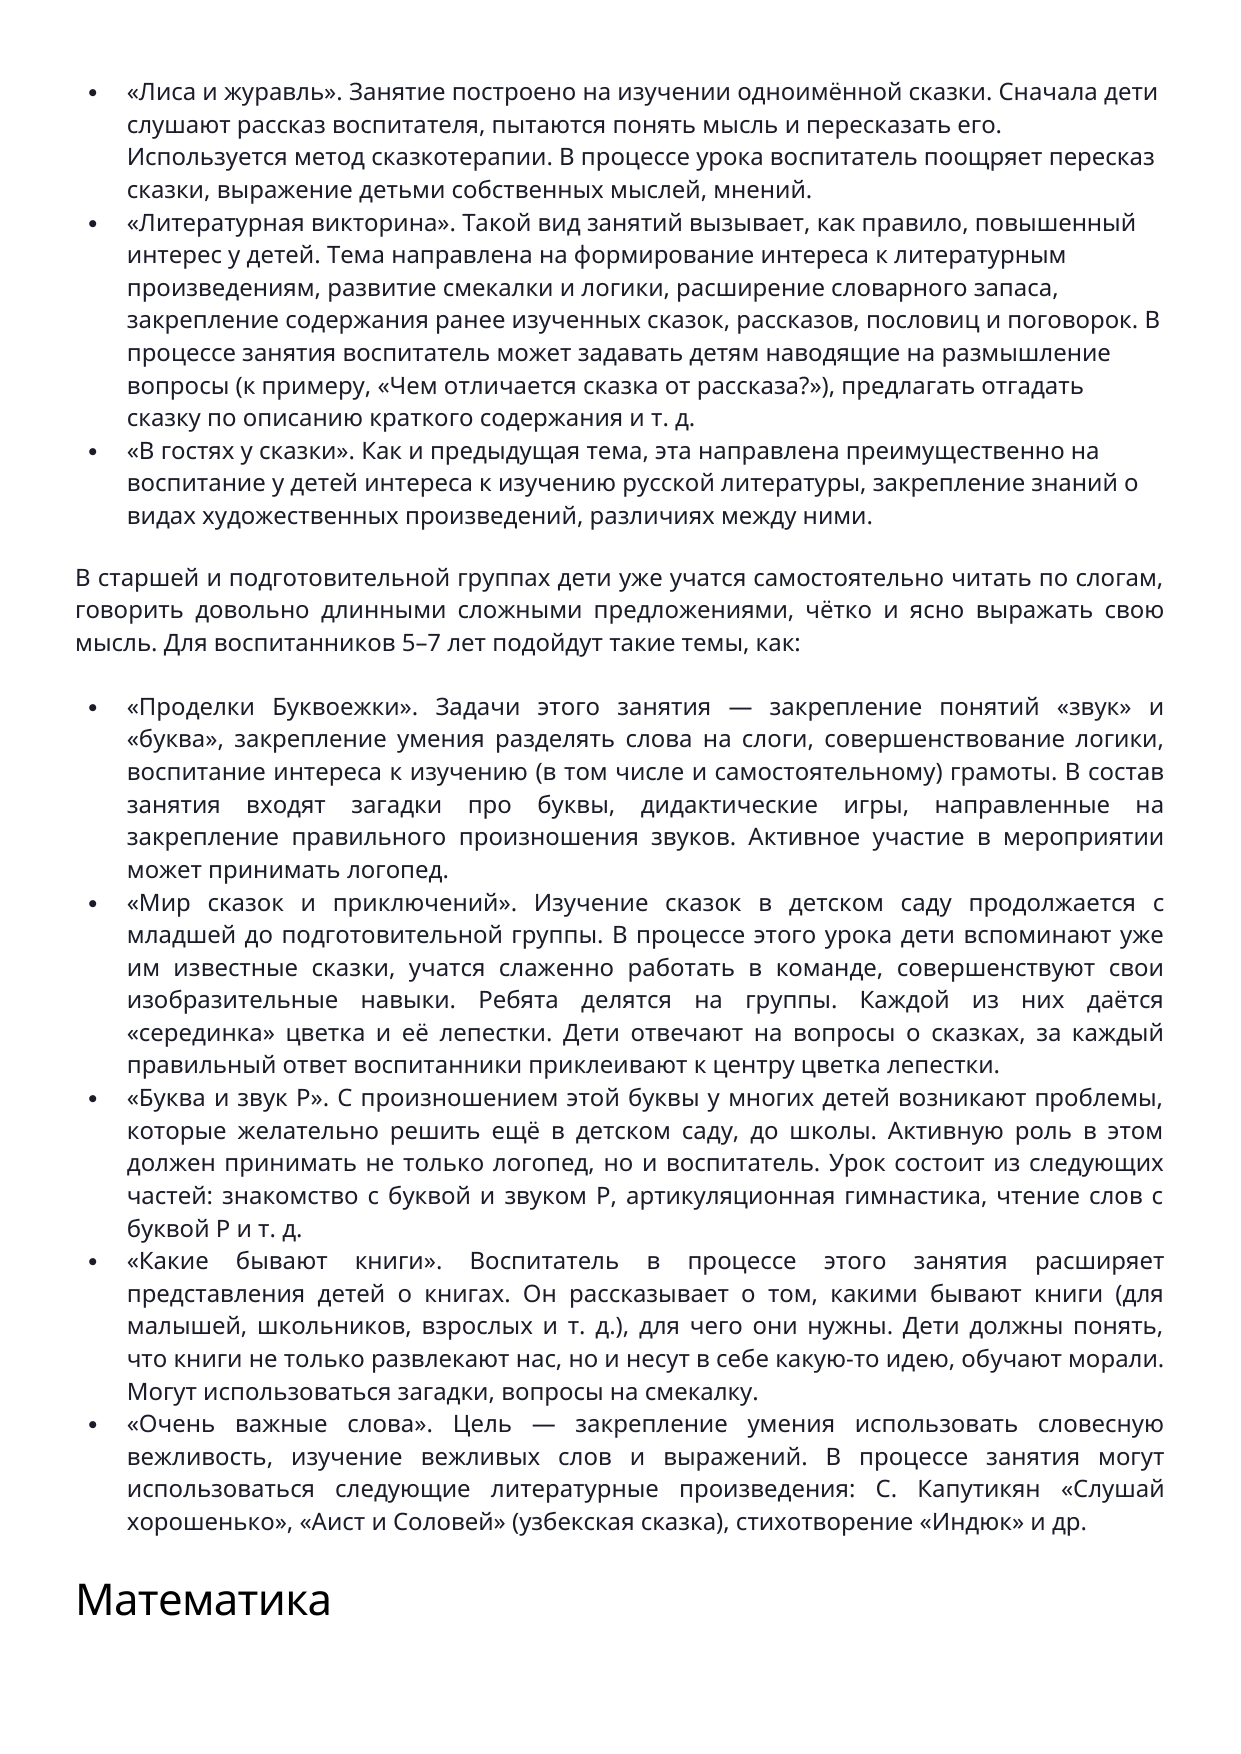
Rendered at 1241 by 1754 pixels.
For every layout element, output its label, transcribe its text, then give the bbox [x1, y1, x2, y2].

list «Мир сказок и приключений». Изучение сказок в детском саду продолжается с младшей до подготовительной группы. В процессе этого урока дети вспоминают уже им известные сказки, учатся слаженно работать в команде, совершенствуют свои изобразительные навыки. Ребята делятся на группы. Каждой из них даётся «серединка» цветка и её лепестки. Дети отвечают на вопросы о сказках, за каждый правильный ответ воспитанники приклеивают к центру цветка лепестки. [89, 885, 1165, 1081]
text В старшей и подготовительной группах дети уже учатся самостоятельно читать по слогам, говорить довольно длинными сложными предложениями, чётко и ясно выражать свою мысль. Для воспитанников 5–7 лет подойдут такие темы, как: [75, 561, 1165, 658]
list «Очень важные слова». Цель — закрепление умения использовать словесную вежливость, изучение вежливых слов и выражений. В процессе занятия могут использоваться следующие литературные произведения: С. Капутикян «Слушай хорошенько», «Аист и Соловей» (узбекская сказка), стихотворение «Индюк» и др. [89, 1407, 1165, 1537]
text Математика [75, 1569, 1165, 1628]
list «В гостях у сказки». Как и предыдущая тема, эта направлена преимущественно на воспитание у детей интереса к изучению русской литературы, закрепление знаний о видах художественных произведений, различиях между ними. [89, 434, 1165, 531]
list «Проделки Буквоежки». Задачи этого занятия — закрепление понятий «звук» и «буква», закрепление умения разделять слова на слоги, совершенствование логики, воспитание интереса к изучению (в том числе и самостоятельному) грамоты. В состав занятия входят загадки про буквы, дидактические игры, направленные на закрепление правильного произношения звуков. Активное участие в мероприятии может принимать логопед. [89, 690, 1165, 885]
list «Буква и звук Р». С произношением этой буквы у многих детей возникают проблемы, которые желательно решить ещё в детском саду, до школы. Активную роль в этом должен принимать не только логопед, но и воспитатель. Урок состоит из следующих частей: знакомство с буквой и звуком Р, артикуляционная гимнастика, чтение слов с буквой Р и т. д. [89, 1081, 1165, 1244]
list «Какие бывают книги». Воспитатель в процессе этого занятия расширяет представления детей о книгах. Он рассказывает о том, какими бывают книги (для малышей, школьников, взрослых и т. д.), для чего они нужны. Дети должны понять, что книги не только развлекают нас, но и несут в себе какую-то идею, обучают морали. Могут использоваться загадки, вопросы на смекалку. [89, 1244, 1165, 1407]
list «Литературная викторина». Такой вид занятий вызывает, как правило, повышенный интерес у детей. Тема направлена на формирование интереса к литературным произведениям, развитие смекалки и логики, расширение словарного запаса, закрепление содержания ранее изученных сказок, рассказов, пословиц и поговорок. В процессе занятия воспитатель может задавать детям наводящие на размышление вопросы (к примеру, «Чем отличается сказка от рассказа?»), предлагать отгадать сказку по описанию краткого содержания и т. д. [89, 205, 1165, 434]
list «Лиса и журавль». Занятие построено на изучении одноимённой сказки. Сначала дети слушают рассказ воспитателя, пытаются понять мысль и пересказать его. Используется метод сказкотерапии. В процессе урока воспитатель поощряет пересказ сказки, выражение детьми собственных мыслей, мнений. [89, 75, 1165, 205]
